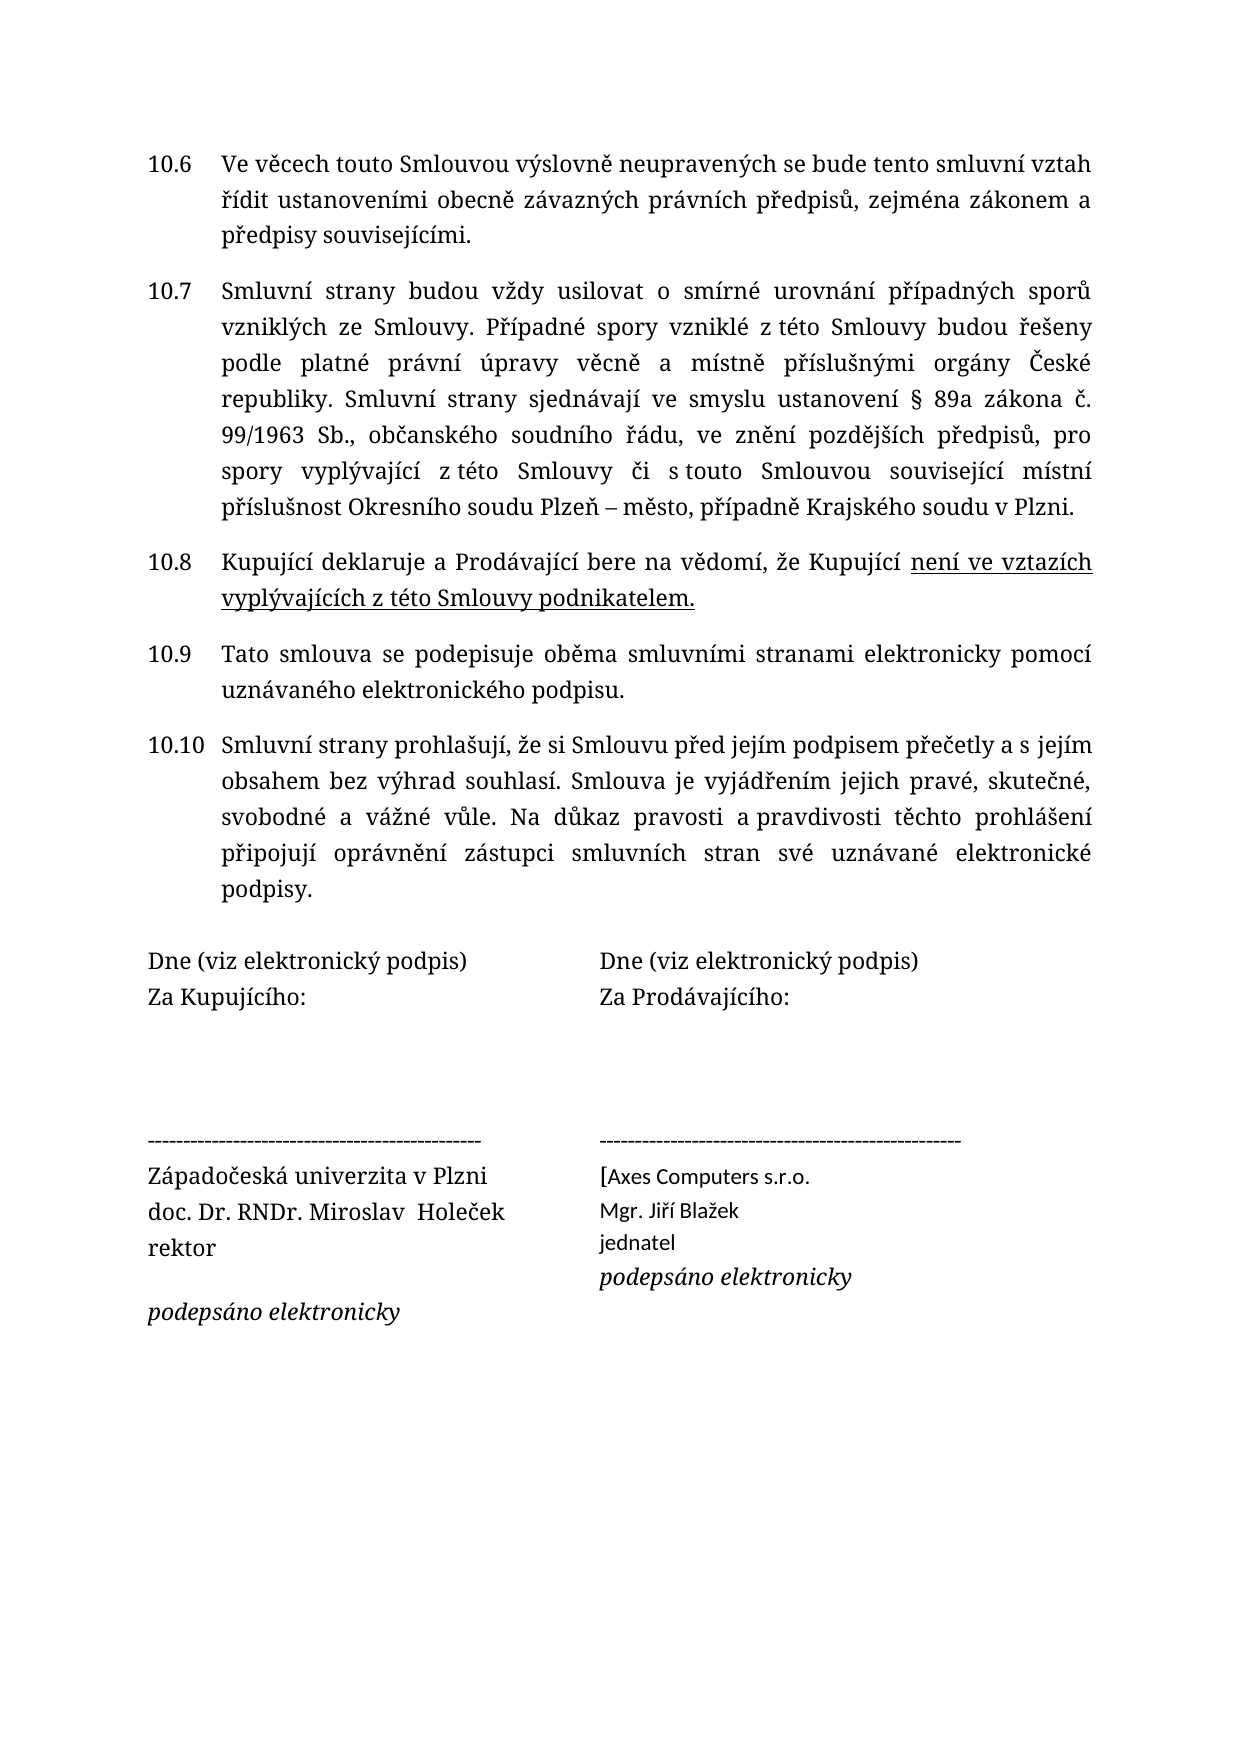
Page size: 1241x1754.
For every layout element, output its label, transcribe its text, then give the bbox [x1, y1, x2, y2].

table_header Dne (viz elektronický podpis) Za Kupujícího: ----------------------------------------------- Západočeská univerzita v Plzni doc. Dr. RNDr. Miroslav Holeček rektor [136, 945, 588, 1296]
text 10.8 Kupující deklaruje a Prodávající bere na vědomí, že Kupující není ve vztazích vyplývajících z této Smlouvy podnikatelem. [148, 546, 1093, 613]
text podepsáno elektronicky [148, 1296, 1093, 1327]
table_header Dne (viz elektronický podpis) Za Prodávajícího: --------------------------------------------------- [Axes Computers s.r.o. Mgr. Jiří Blažek jednatel podepsáno elektronicky [588, 945, 1040, 1296]
text 10.7 Smluvní strany budou vždy usilovat o smírné urovnání případných sporů vzniklých ze Smlouvy. Případné spory vzniklé z této Smlouvy budou řešeny podle platné právní úpravy věcně a místně příslušnými orgány České republiky. Smluvní strany sjednávají ve smyslu ustanovení § 89a zákona č. 99/1963 Sb., občanského soudního řádu, ve znění pozdějších předpisů, pro spory vyplývající z této Smlouvy či s touto Smlouvou související místní příslušnost Okresního soudu Plzeň – město, případně Krajského soudu v Plzni. [148, 275, 1093, 522]
text 10.6 Ve věcech touto Smlouvou výslovně neupravených se bude tento smluvní vztah řídit ustanoveními obecně závazných právních předpisů, zejména zákonem a předpisy souvisejícími. [148, 148, 1093, 251]
text 10.9 Tato smlouva se podepisuje oběma smluvními stranami elektronicky pomocí uznávaného elektronického podpisu. [148, 638, 1093, 705]
text 10.10 Smluvní strany prohlašují, že si Smlouvu před jejím podpisem přečetly a s jejím obsahem bez výhrad souhlasí. Smlouva je vyjádřením jejich pravé, skutečné, svobodné a vážné vůle. Na důkaz pravosti a pravdivosti těchto prohlášení připojují oprávnění zástupci smluvních stran své uznávané elektronické podpisy. [148, 729, 1093, 904]
